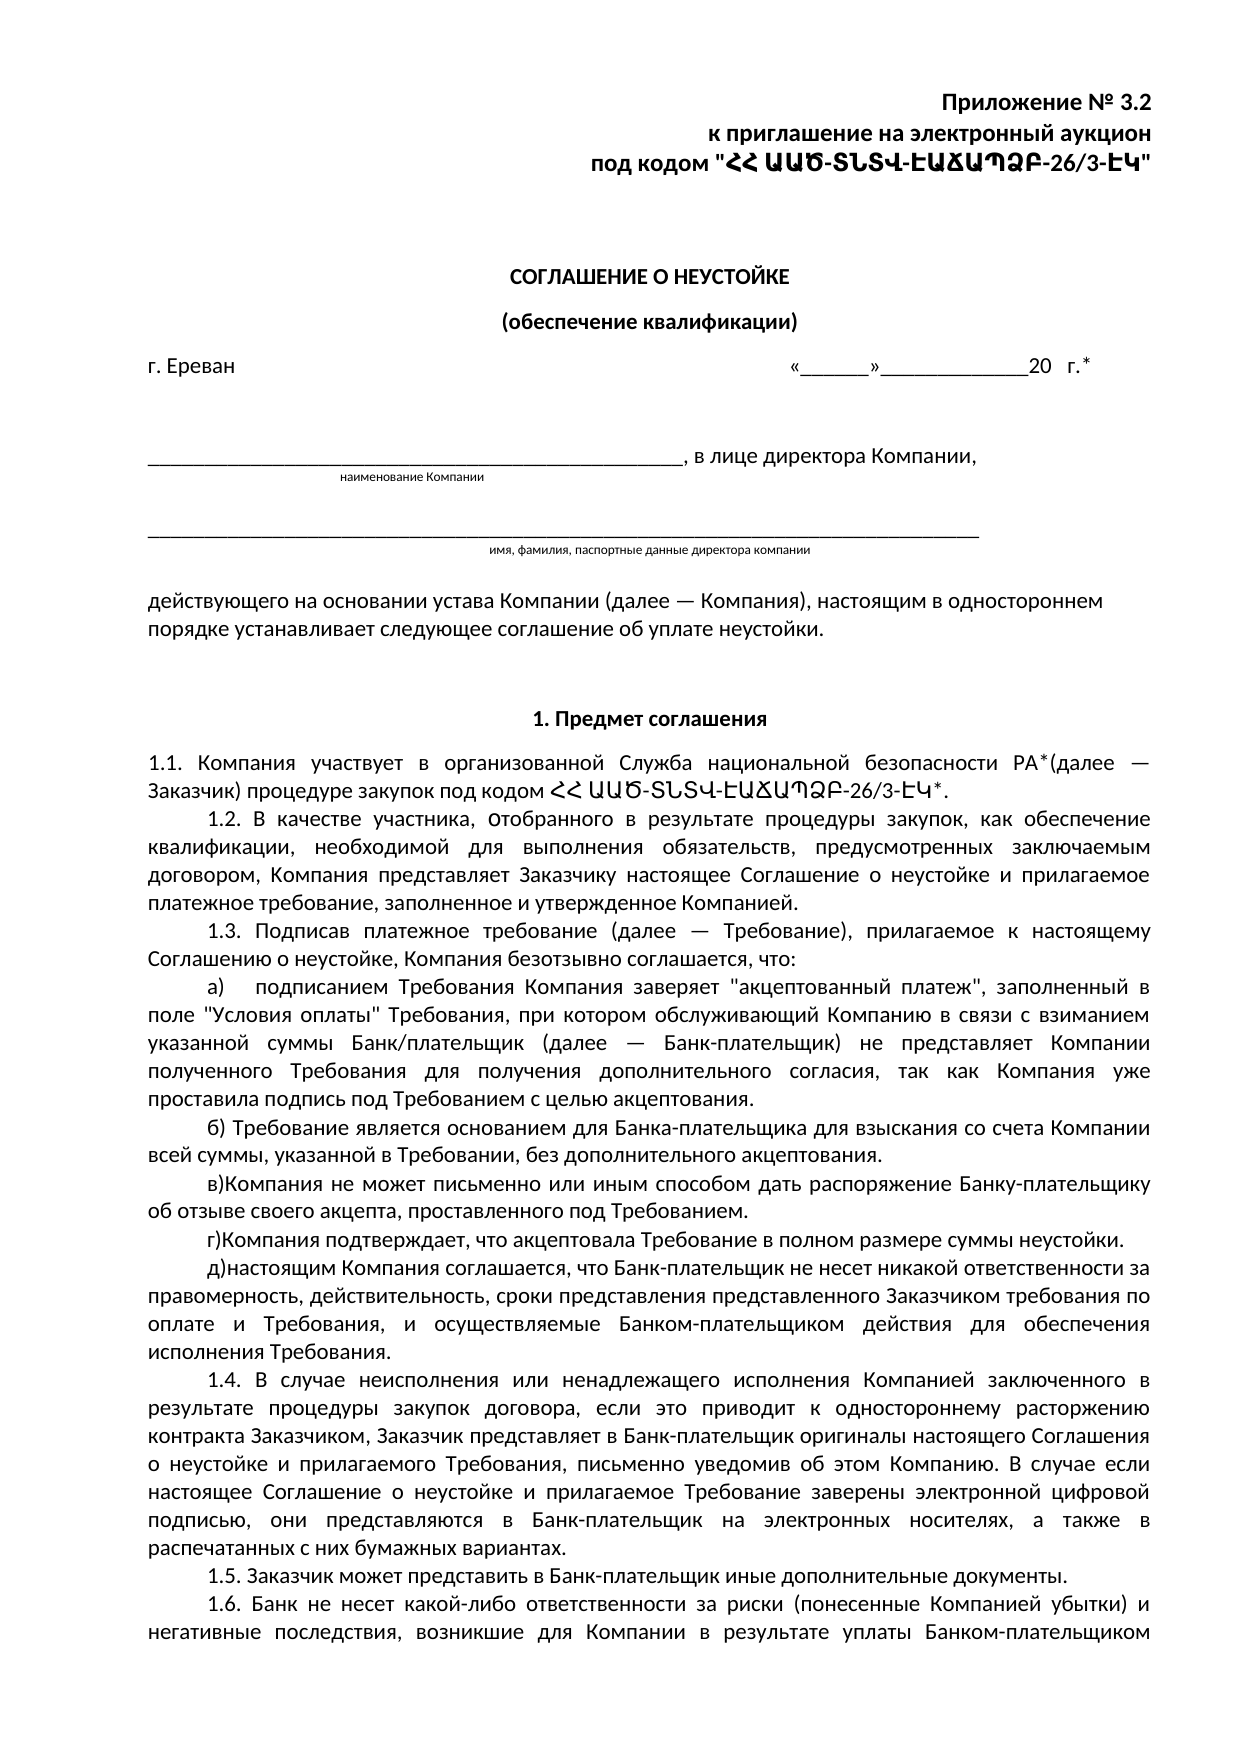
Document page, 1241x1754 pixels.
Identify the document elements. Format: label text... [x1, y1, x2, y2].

table_header г. Ереван [136, 351, 635, 396]
text Приложение № 3.2 [148, 86, 1152, 117]
text порядке устанавливает следующее соглашение об уплате неустойки. [148, 614, 1152, 642]
text СОГЛАШЕНИЕ О НЕУСТОЙКЕ [148, 262, 1152, 290]
text действующего на основании устава Компании (далее — Компания), настоящим в одностороннем [148, 586, 1152, 614]
text д)настоящим Компания соглашается, что Банк-плательщик не несет никакой ответственности за правомерность, действительность, сроки представления представленного Заказчиком требования по оплате и Требования, и осуществляемые Банком-плательщиком действия для обеспечения исполнения Требования. [148, 1253, 1152, 1365]
text под кодом "ՀՀ ԱԱԾ-ՏՆՏՎ-ԷԱՃԱՊՁԲ-26/3-ԷԿ" [177, 147, 1152, 178]
text б) Требование является основанием для Банка-плательщика для взыскания со счета Компании всей суммы, указанной в Требовании, без дополнительного акцептования. [148, 1113, 1152, 1169]
text в)Компания не может письменно или иным способом дать распоряжение Банку-плательщику об отзыве своего акцепта, проставленного под Требованием. [148, 1169, 1152, 1225]
text г)Компания подтверждает, что акцептовала Требование в полном размере суммы неустойки. [148, 1225, 1152, 1253]
text а) подписанием Требования Компания заверяет "акцептованный платеж", заполненный в поле "Условия оплаты" Требования, при котором обслуживающий Компанию в связи с взиманием указанной суммы Банк/плательщик (далее — Банк-плательщик) не представляет Компании полученного Требования для получения дополнительного согласия, так как Компания уже проставила подпись под Требованием с целью акцептования. [148, 972, 1152, 1113]
text 1.3. Подписав платежное требование (далее — Требование), прилагаемое к настоящему Соглашению о неустойке, Компания безотзывно соглашается, что: [148, 916, 1152, 972]
text 1.4. В случае неисполнения или ненадлежащего исполнения Компанией заключенного в результате процедуры закупок договора, если это приводит к одностороннему расторжению контракта Заказчиком, Заказчик представляет в Банк-плательщик оригиналы настоящего Соглашения о неустойке и прилагаемого Требования, письменно уведомив об этом Компанию. В случае если настоящее Соглашение о неустойке и прилагаемое Требование заверены электронной цифровой подписью, они представляются в Банк-плательщик на электронных носителях, а также в распечатанных с них бумажных вариантах. [148, 1365, 1152, 1561]
text 1.5. Заказчик может представить в Банк-плательщик иные дополнительные документы. [148, 1561, 1152, 1589]
text 1. Предмет соглашения [148, 704, 1152, 732]
text наименование Компании [340, 469, 1152, 497]
text _______________________________________________, в лице директора Компании, [148, 441, 1152, 469]
text к приглашение на электронный аукцион [177, 117, 1152, 147]
text имя, фамилия, паспортные данные директора компании [148, 542, 1152, 569]
text _________________________________________________________________________ [148, 513, 1152, 542]
table_header «______»_____________20 г.* [635, 351, 1104, 396]
text 1.2. В качестве участника, օтобранного в результате процедуры закупок, как обеспечение квалификации, необходимой для выполнения обязательств, предусмотренных заключаемым договором, Kомпания представляет Заказчику настоящее Соглашение о неустойке и прилагаемое платежное требование, заполненное и утвержденное Компанией. [148, 804, 1152, 916]
text 1.1. Компания участвует в организованной Служба национальной безопасности РА*(далее — Заказчик) процедуре закупок под кодом ՀՀ ԱԱԾ-ՏՆՏՎ-ԷԱՃԱՊՁԲ-26/3-ԷԿ*. [148, 748, 1152, 804]
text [148, 1589, 1152, 1645]
text (обеспечение квалификации) [148, 307, 1152, 335]
